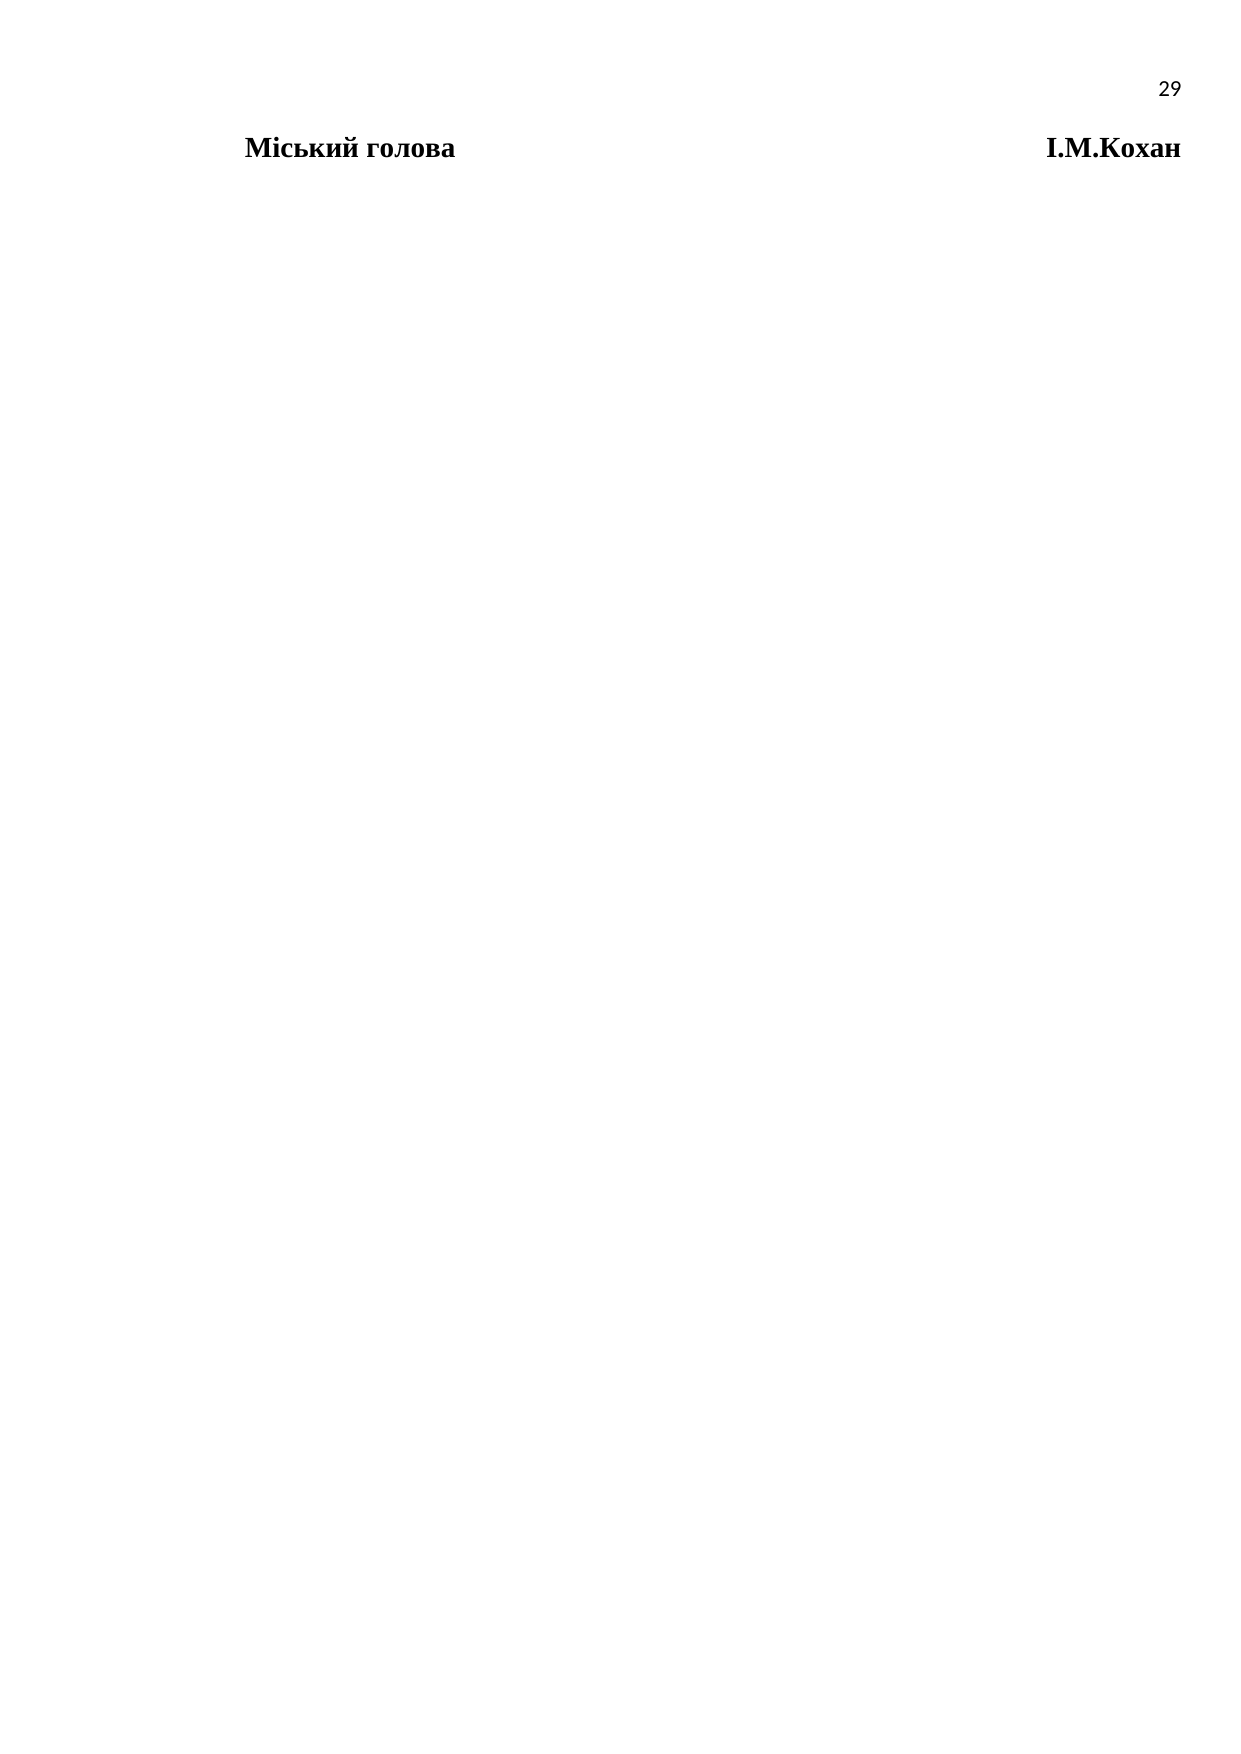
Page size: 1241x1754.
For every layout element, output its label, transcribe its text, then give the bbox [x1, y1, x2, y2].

text Міський голова І.М.Кохан [236, 130, 1181, 163]
